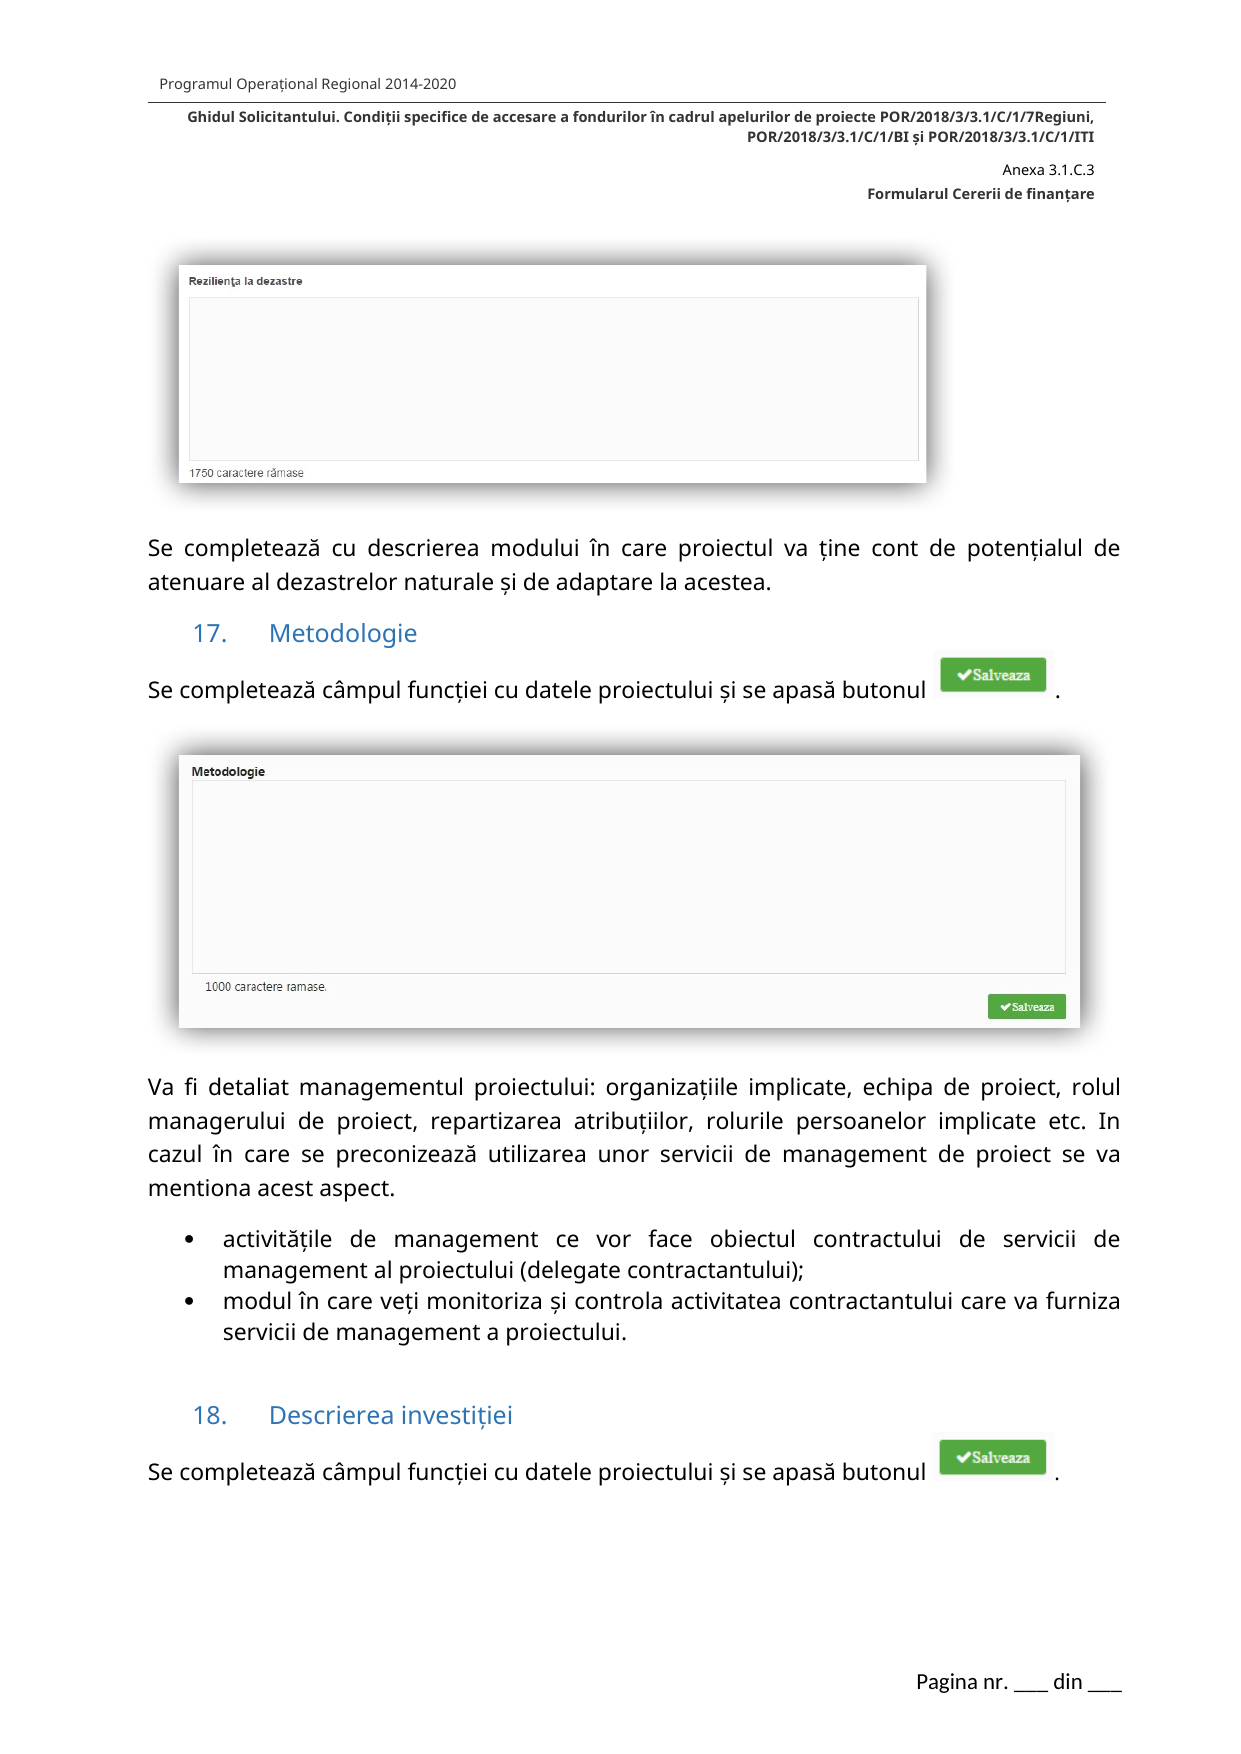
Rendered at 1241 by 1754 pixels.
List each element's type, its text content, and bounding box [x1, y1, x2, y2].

picture [178, 755, 1081, 1028]
list modul în care veţi monitoriza şi controla activitatea contractantului care va furniza servicii de management a proiectului. [185, 1285, 1122, 1348]
list activităţile de management ce vor face obiectul contractului de servicii de management al proiectului (delegate contractantului); [185, 1223, 1122, 1285]
picture [931, 1432, 1054, 1481]
subtitle Descrierea investiției [192, 1398, 1122, 1432]
text Se completează cu descrierea modului în care proiectul va ţine cont de potenţialul de atenuare al dezastrelor naturale şi de adaptare la acestea. [148, 532, 1122, 597]
text Se completează câmpul funcției cu datele proiectului și se apasă butonul . [148, 650, 1122, 705]
subtitle Metodologie [192, 616, 1122, 650]
picture [932, 650, 1055, 698]
text Va fi detaliat managementul proiectului: organizaţiile implicate, echipa de proiect, rolul managerului de proiect, repartizarea atribuţiilor, rolurile persoanelor implicate etc. In cazul în care se preconizează utilizarea unor servicii de management de proiect se va mentiona acest aspect. [148, 1071, 1122, 1203]
text Se completează câmpul funcției cu datele proiectului și se apasă butonul . [148, 1432, 1122, 1487]
picture [178, 265, 927, 483]
